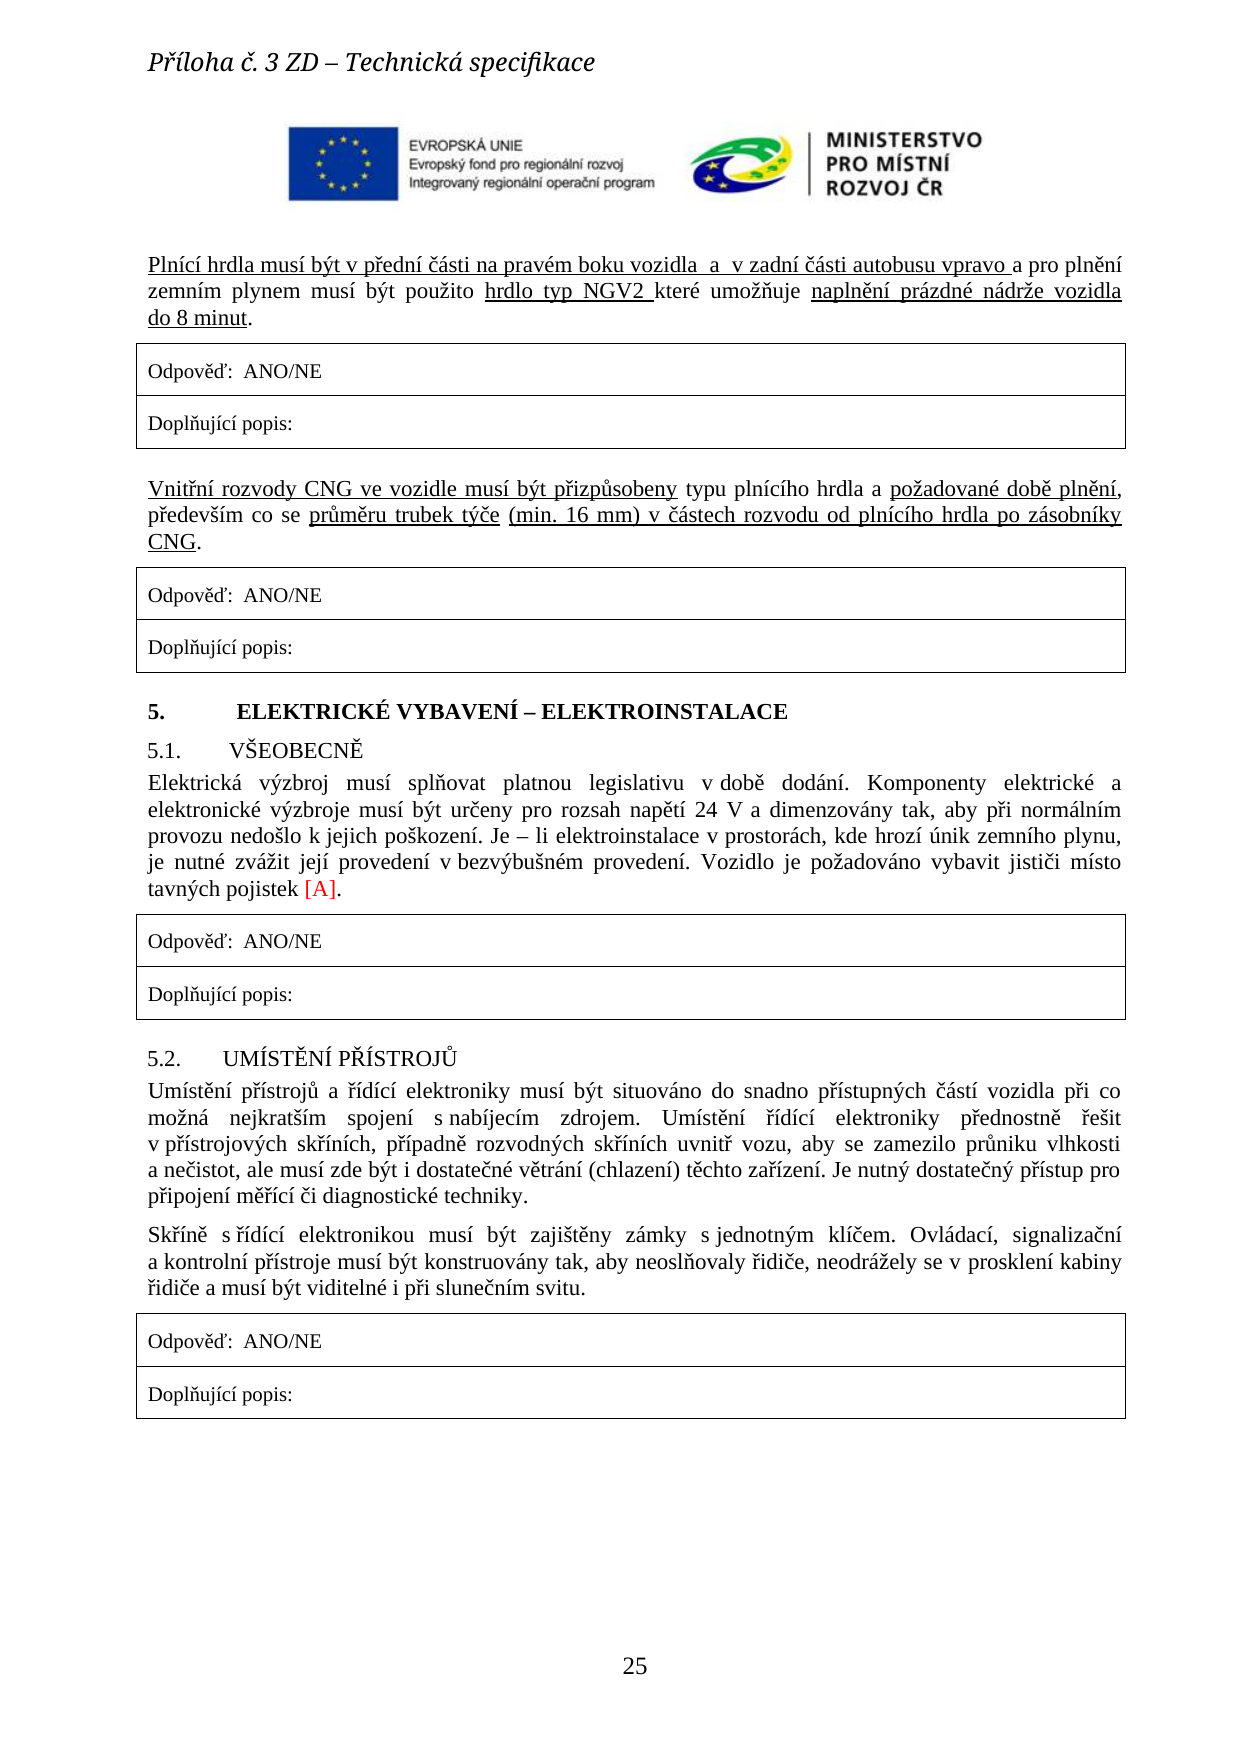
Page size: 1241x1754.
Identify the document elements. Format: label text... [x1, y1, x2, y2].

table_cell Doplňující popis: [137, 967, 1125, 1018]
table_header Odpověď: ANO/NE [137, 915, 1125, 966]
table_cell Doplňující popis: [137, 396, 1125, 448]
text Plnící hrdla musí být v přední části na pravém boku vozidla a v zadní části autobusu vpravo a pro plnění zemním plynem musí být použito hrdlo typ NGV2 které umožňuje naplnění prázdné nádrže vozidla do 8 minut. [148, 251, 1122, 330]
text Vnitřní rozvody CNG ve vozidle musí být přizpůsobeny typu plnícího hrdla a požadované době plnění, především co se průměru trubek týče (min. 16 mm) v částech rozvodu od plnícího hrdla po zásobníky CNG. [148, 475, 1122, 554]
table_cell Doplňující popis: [137, 620, 1125, 672]
table_header Odpověď: ANO/NE [137, 344, 1125, 395]
subtitle Elektrické vybavení – elektroinstalace [148, 698, 1122, 724]
text Umístění přístrojů a řídící elektroniky musí být situováno do snadno přístupných částí vozidla při co možná nejkratším spojení s nabíjecím zdrojem. Umístění řídící elektroniky přednostně řešit v přístrojových skříních, případně rozvodných skříních uvnitř vozu, aby se zamezilo průniku vlhkosti a nečistot, ale musí zde být i dostatečné větrání (chlazení) těchto zařízení. Je nutný dostatečný přístup pro připojení měřící či diagnostické techniky. [148, 1077, 1122, 1209]
table_header Odpověď: ANO/NE [137, 568, 1125, 619]
subtitle Všeobecně [147, 737, 1122, 763]
text Skříně s řídící elektronikou musí být zajištěny zámky s jednotným klíčem. Ovládací, signalizační a kontrolní přístroje musí být konstruovány tak, aby neoslňovaly řidiče, neodrážely se v prosklení kabiny řidiče a musí být viditelné i při slunečním svitu. [148, 1221, 1122, 1301]
subtitle umístění přístrojů [147, 1044, 1122, 1071]
text Elektrická výzbroj musí splňovat platnou legislativu v době dodání. Komponenty elektrické a elektronické výzbroje musí být určeny pro rozsah napětí 24 V a dimenzovány tak, aby při normálním provozu nedošlo k jejich poškození. Je – li elektroinstalace v prostorách, kde hrozí únik zemního plynu, je nutné zvážit její provedení v bezvýbušném provedení. Vozidlo je požadováno vybavit jističi místo tavných pojistek [A]. [148, 769, 1122, 901]
table_header Odpověď: ANO/NE [137, 1314, 1125, 1366]
table_cell Doplňující popis: [137, 1367, 1125, 1418]
picture [265, 102, 1005, 225]
